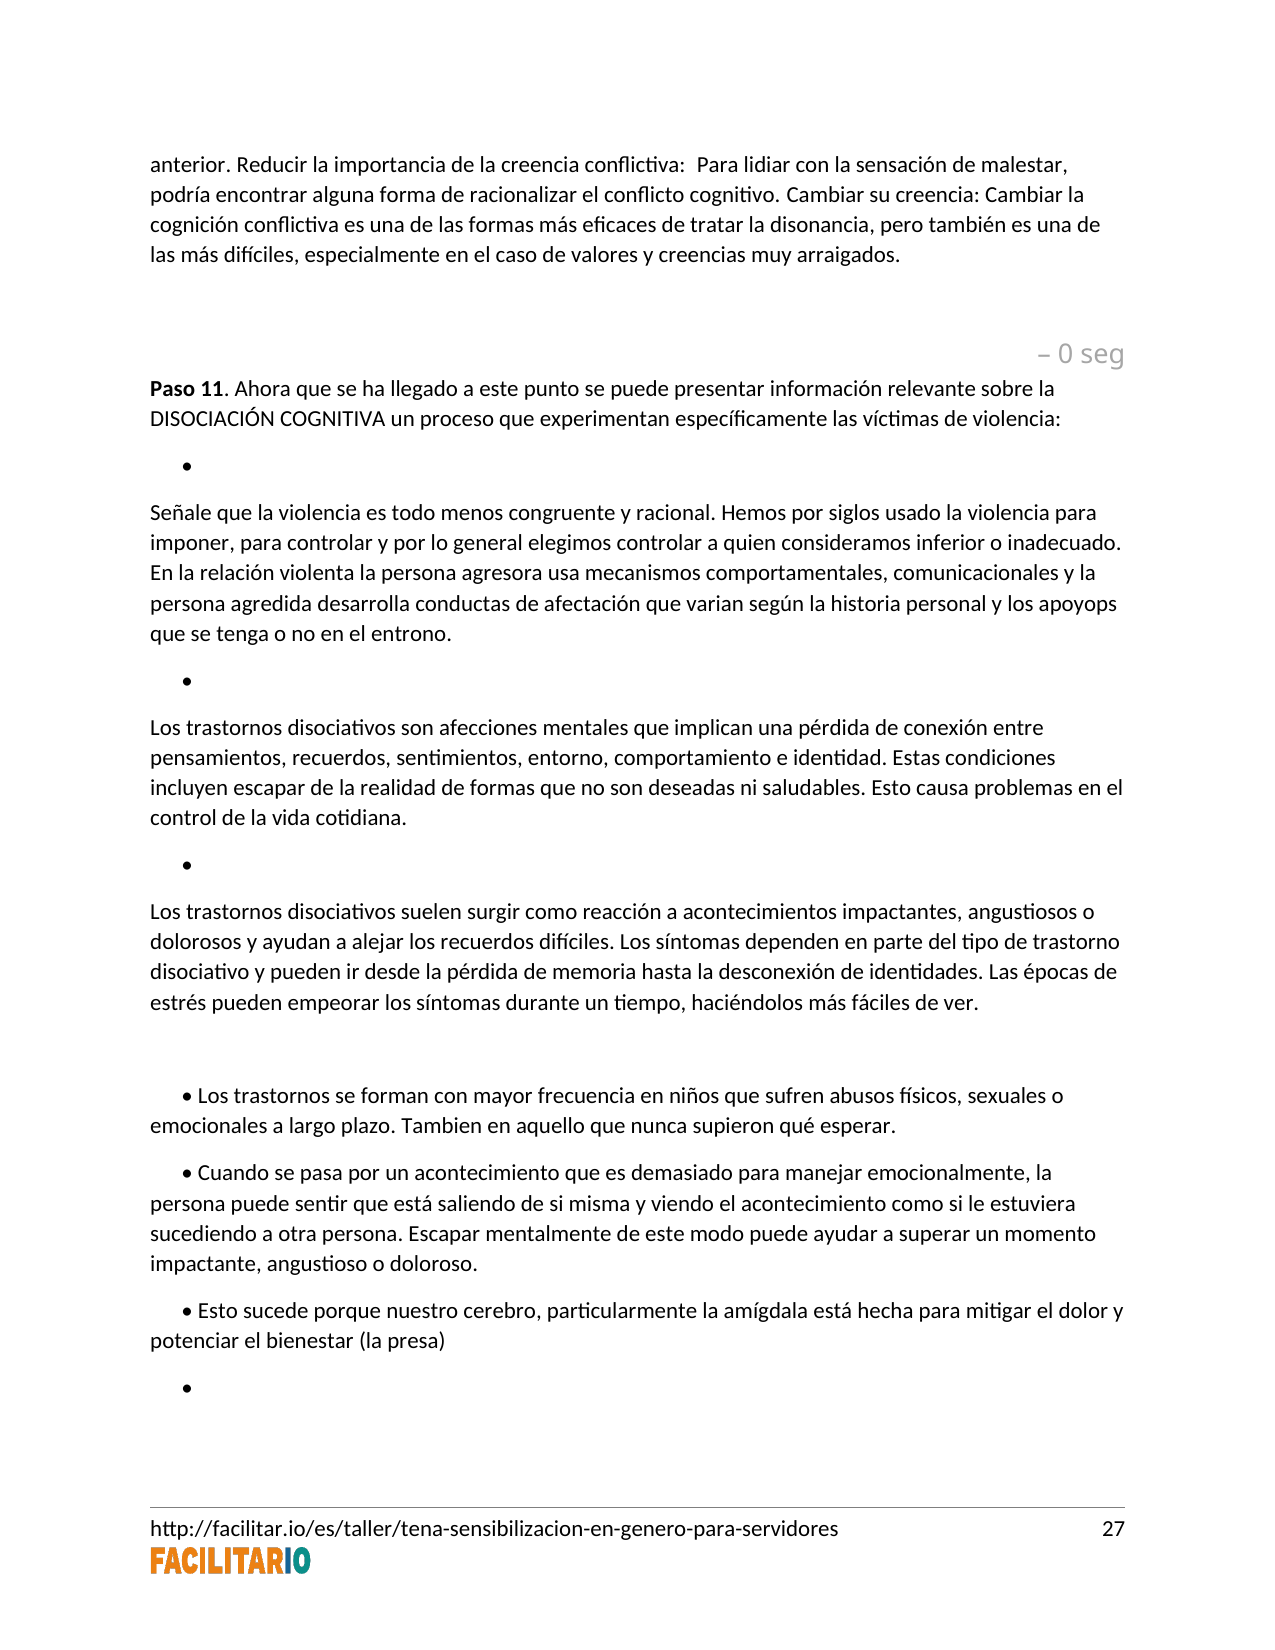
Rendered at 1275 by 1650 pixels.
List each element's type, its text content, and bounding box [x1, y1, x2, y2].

text • [150, 850, 1125, 878]
text • Esto sucede porque nuestro cerebro, particularmente la amígdala está hecha para mitigar el dolor y potenciar el bienestar (la presa) [150, 1296, 1125, 1354]
text Paso 11. Ahora que se ha llegado a este punto se puede presentar información relevante sobre la DISOCIACIÓN COGNITIVA un proceso que experimentan específicamente las víctimas de violencia: [150, 374, 1125, 432]
text Los trastornos disociativos son afecciones mentales que implican una pérdida de conexión entre pensamientos, recuerdos, sentimientos, entorno, comportamiento e identidad. Estas condiciones incluyen escapar de la realidad de formas que no son deseadas ni saludables. Esto causa problemas en el control de la vida cotidiana. [150, 713, 1125, 831]
picture [145, 1544, 315, 1576]
text • Cuando se pasa por un acontecimiento que es demasiado para manejar emocionalmente, la persona puede sentir que está saliendo de si misma y viendo el acontecimiento como si le estuviera sucediendo a otra persona. Escapar mentalmente de este modo puede ayudar a superar un momento impactante, angustioso o doloroso. [150, 1158, 1125, 1277]
text • [150, 1373, 1125, 1401]
text • [150, 666, 1125, 694]
text • [150, 451, 1125, 479]
text Señale que la violencia es todo menos congruente y racional. Hemos por siglos usado la violencia para imponer, para controlar y por lo general elegimos controlar a quien consideramos inferior o inadecuado. En la relación violenta la persona agresora usa mecanismos comportamentales, comunicacionales y la persona agredida desarrolla conductas de afectación que varian según la historia personal y los apoyops que se tenga o no en el entrono. [150, 498, 1125, 647]
text Los trastornos disociativos suelen surgir como reacción a acontecimientos impactantes, angustiosos o dolorosos y ayudan a alejar los recuerdos difíciles. Los síntomas dependen en parte del tipo de trastorno disociativo y pueden ir desde la pérdida de memoria hasta la desconexión de identidades. Las épocas de estrés pueden empeorar los síntomas durante un tiempo, haciéndolos más fáciles de ver. [150, 897, 1125, 1016]
text • Los trastornos se forman con mayor frecuencia en niños que sufren abusos físicos, sexuales o emocionales a largo plazo. Tambien en aquello que nunca supieron qué esperar. [150, 1081, 1125, 1140]
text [150, 150, 1125, 269]
subtitle – 0 seg [150, 334, 1125, 371]
